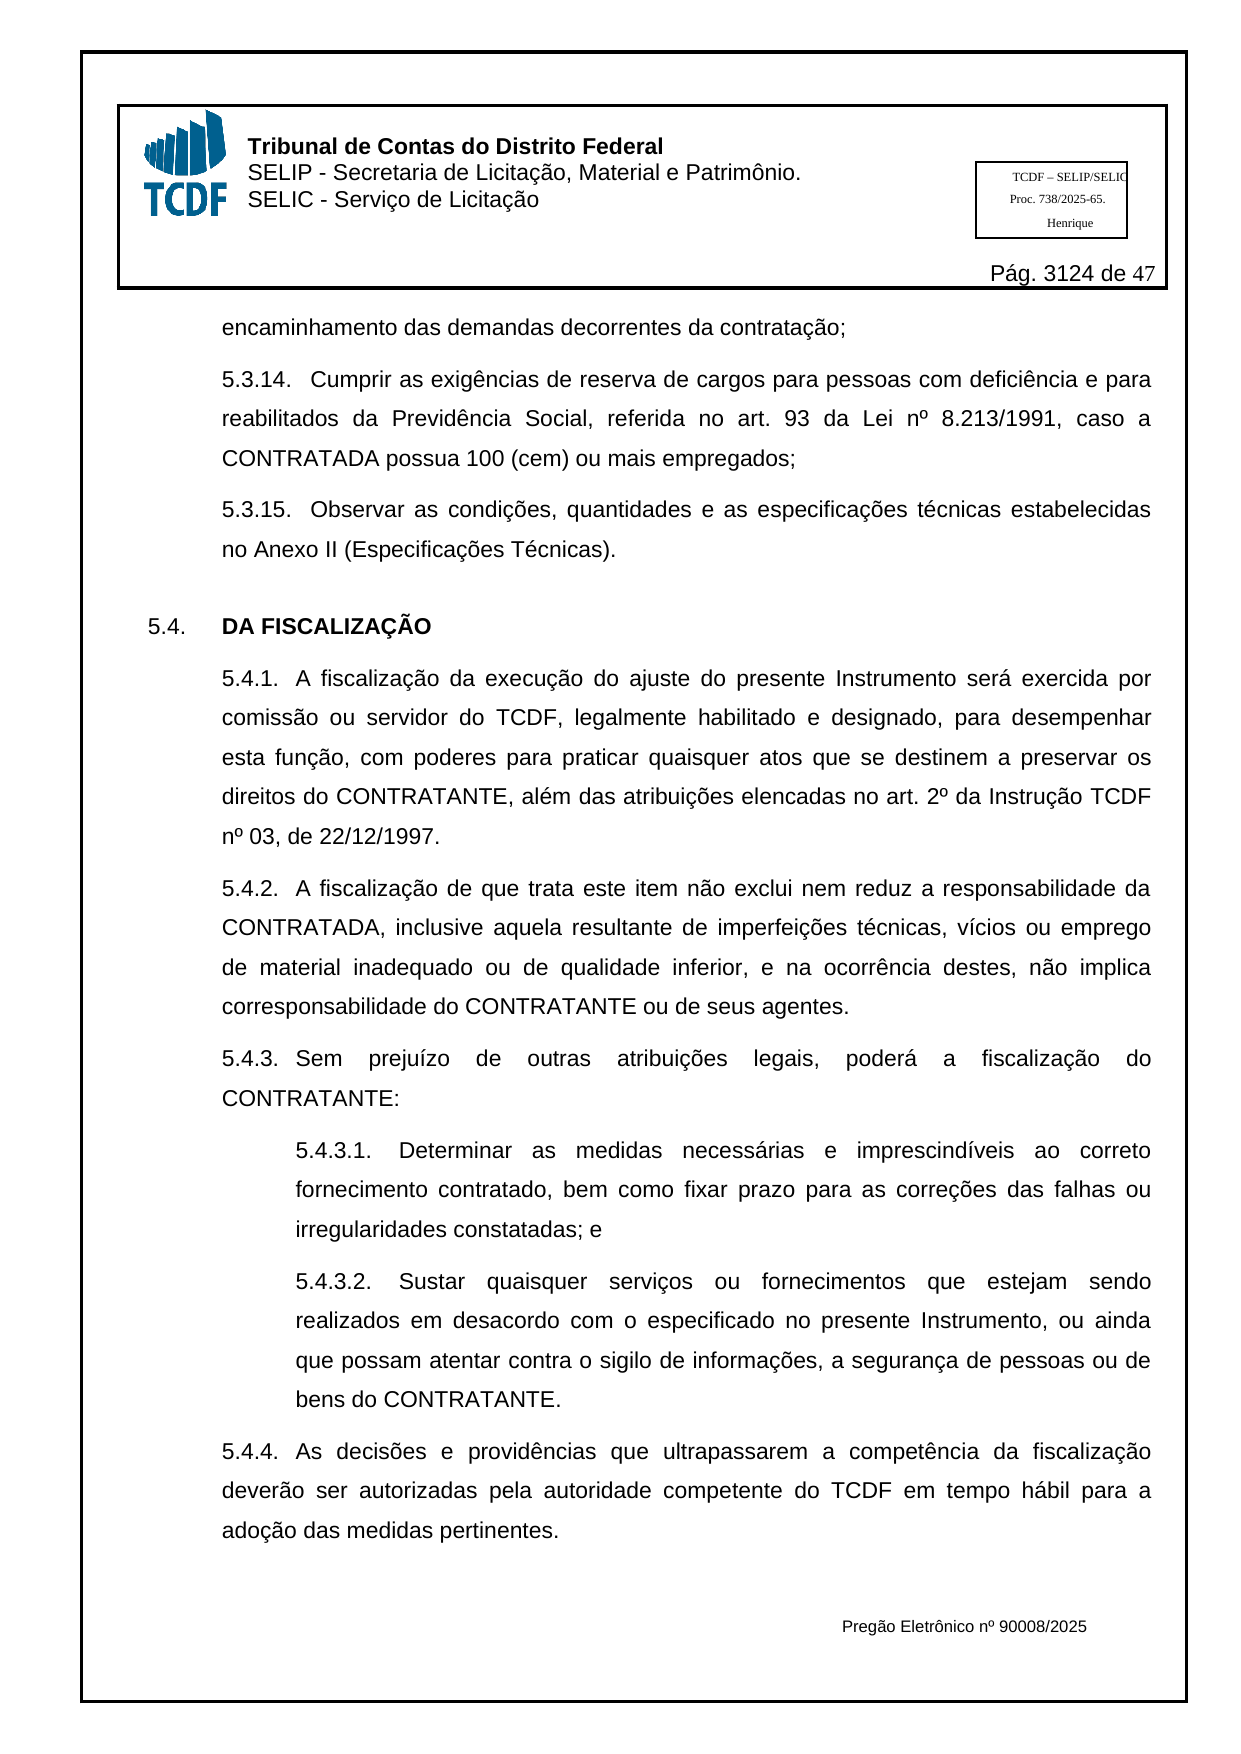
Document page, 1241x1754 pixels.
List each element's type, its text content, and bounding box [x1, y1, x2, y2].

list DA FISCALIZAÇÃO [148, 613, 1152, 639]
list Determinar as medidas necessárias e imprescindíveis ao correto fornecimento contratado, bem como fixar prazo para as correções das falhas ou irregularidades constatadas; e [295, 1137, 1152, 1242]
list Cumprir as exigências de reserva de cargos para pessoas com deficiência e para reabilitados da Previdência Social, referida no art. 93 da Lei nº 8.213/1991, caso a CONTRATADA possua 100 (cem) ou mais empregados; [222, 366, 1152, 471]
list Sem prejuízo de outras atribuições legais, poderá a fiscalização do CONTRATANTE: [222, 1045, 1152, 1111]
list A fiscalização da execução do ajuste do presente Instrumento será exercida por comissão ou servidor do TCDF, legalmente habilitado e designado, para desempenhar esta função, com poderes para praticar quaisquer atos que se destinem a preservar os direitos do CONTRATANTE, além das atribuições elencadas no art. 2º da Instrução TCDF nº 03, de 22/12/1997. [222, 665, 1152, 849]
list Observar as condições, quantidades e as especificações técnicas estabelecidas no Anexo II (Especificações Técnicas). [222, 496, 1152, 562]
picture [129, 107, 241, 218]
list Sustar quaisquer serviços ou fornecimentos que estejam sendo realizados em desacordo com o especificado no presente Instrumento, ou ainda que possam atentar contra o sigilo de informações, a segurança de pessoas ou de bens do CONTRATANTE. [295, 1268, 1152, 1412]
list A fiscalização de que trata este item não exclui nem reduz a responsabilidade da CONTRATADA, inclusive aquela resultante de imperfeições técnicas, vícios ou emprego de material inadequado ou de qualidade inferior, e na ocorrência destes, não implica corresponsabilidade do CONTRATANTE ou de seus agentes. [222, 875, 1152, 1019]
list As decisões e providências que ultrapassarem a competência da fiscalização deverão ser autorizadas pela autoridade competente do TCDF em tempo hábil para a adoção das medidas pertinentes. [222, 1438, 1152, 1543]
